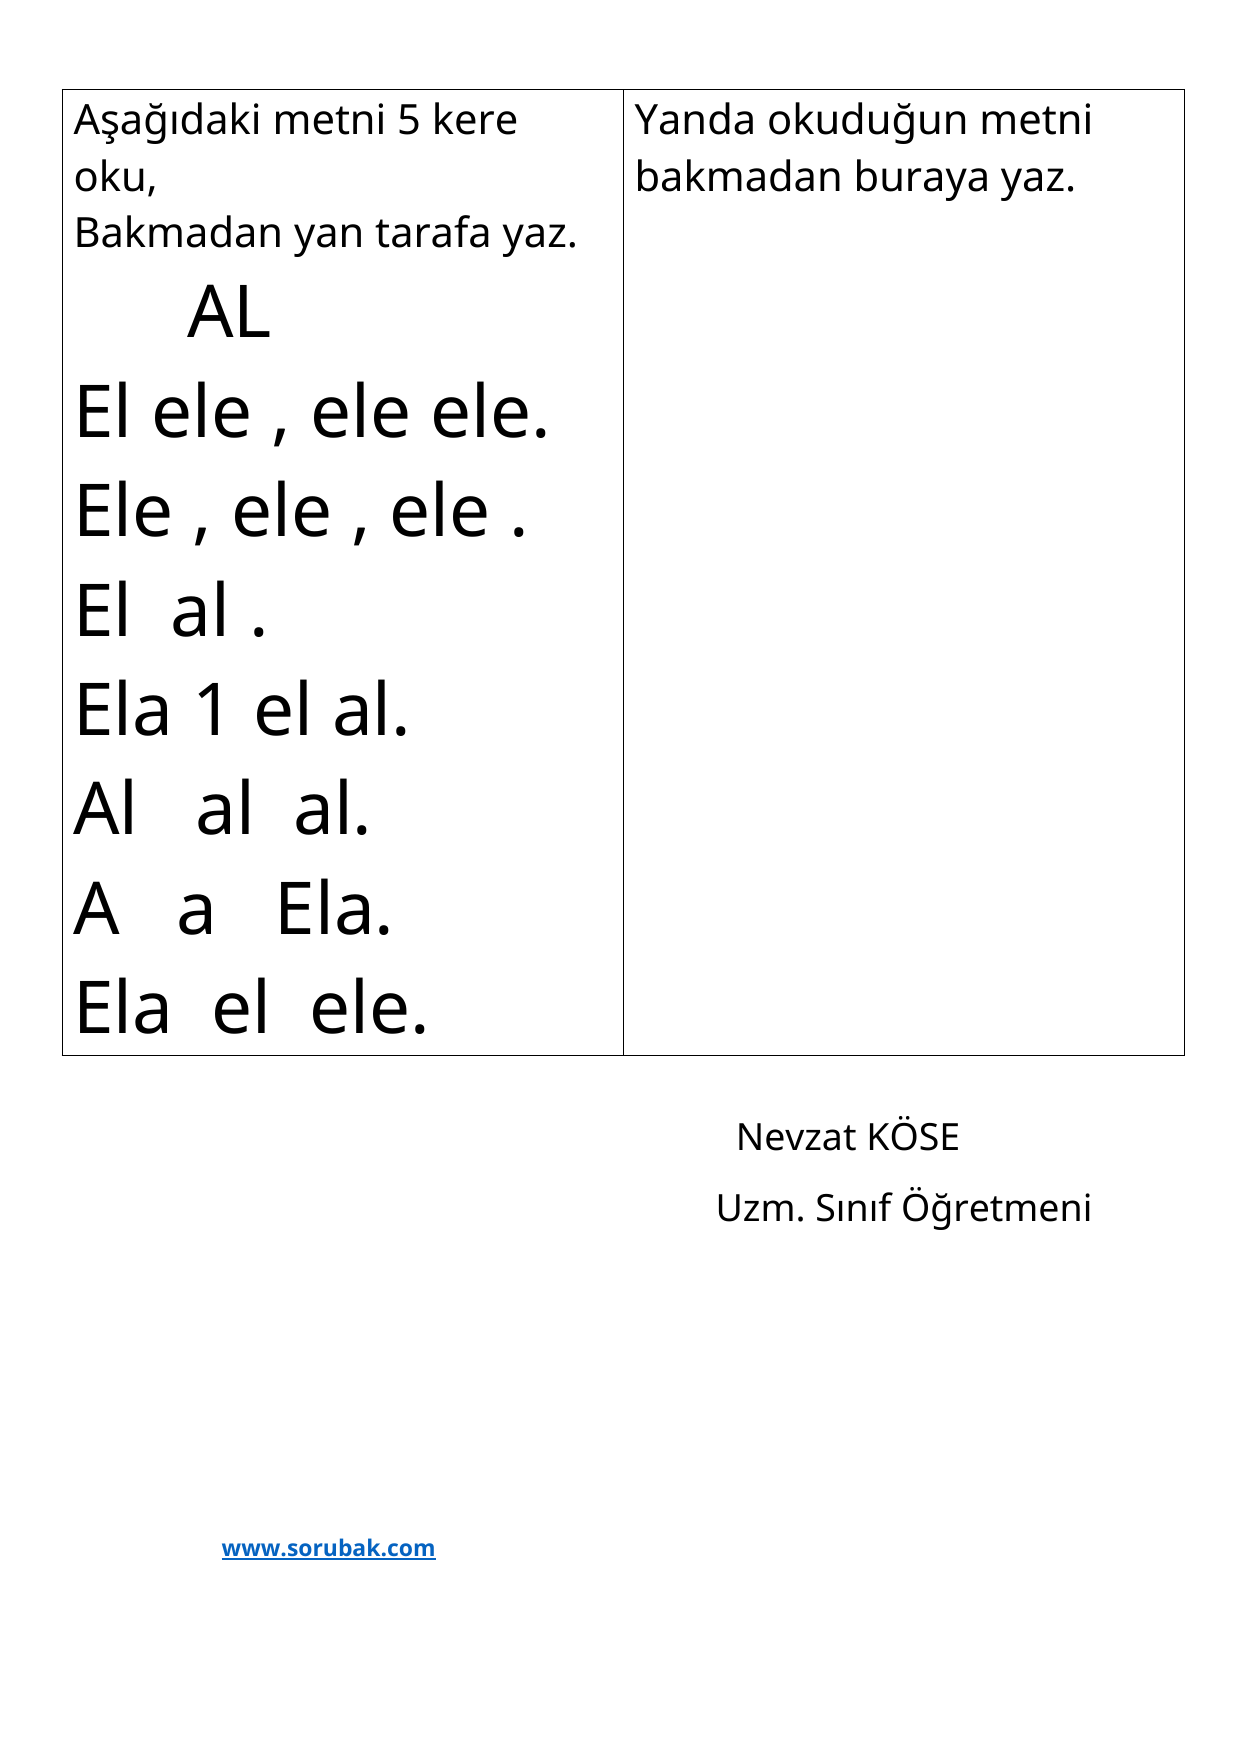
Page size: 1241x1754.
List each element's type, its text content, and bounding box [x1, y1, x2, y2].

text Uzm. Sınıf Öğretmeni [148, 1182, 1093, 1233]
text www.sorubak.com [148, 1532, 1093, 1563]
text Nevzat KÖSE [148, 1110, 1093, 1161]
table_header Yanda okuduğun metni bakmadan buraya yaz. [624, 90, 1184, 1055]
table_header Aşağıdaki metni 5 kere oku, Bakmadan yan tarafa yaz. AL El ele , ele ele. Ele , ele , ele . El al . Ela 1 el al. Al al al. A a Ela. Ela el ele. [63, 90, 623, 1055]
